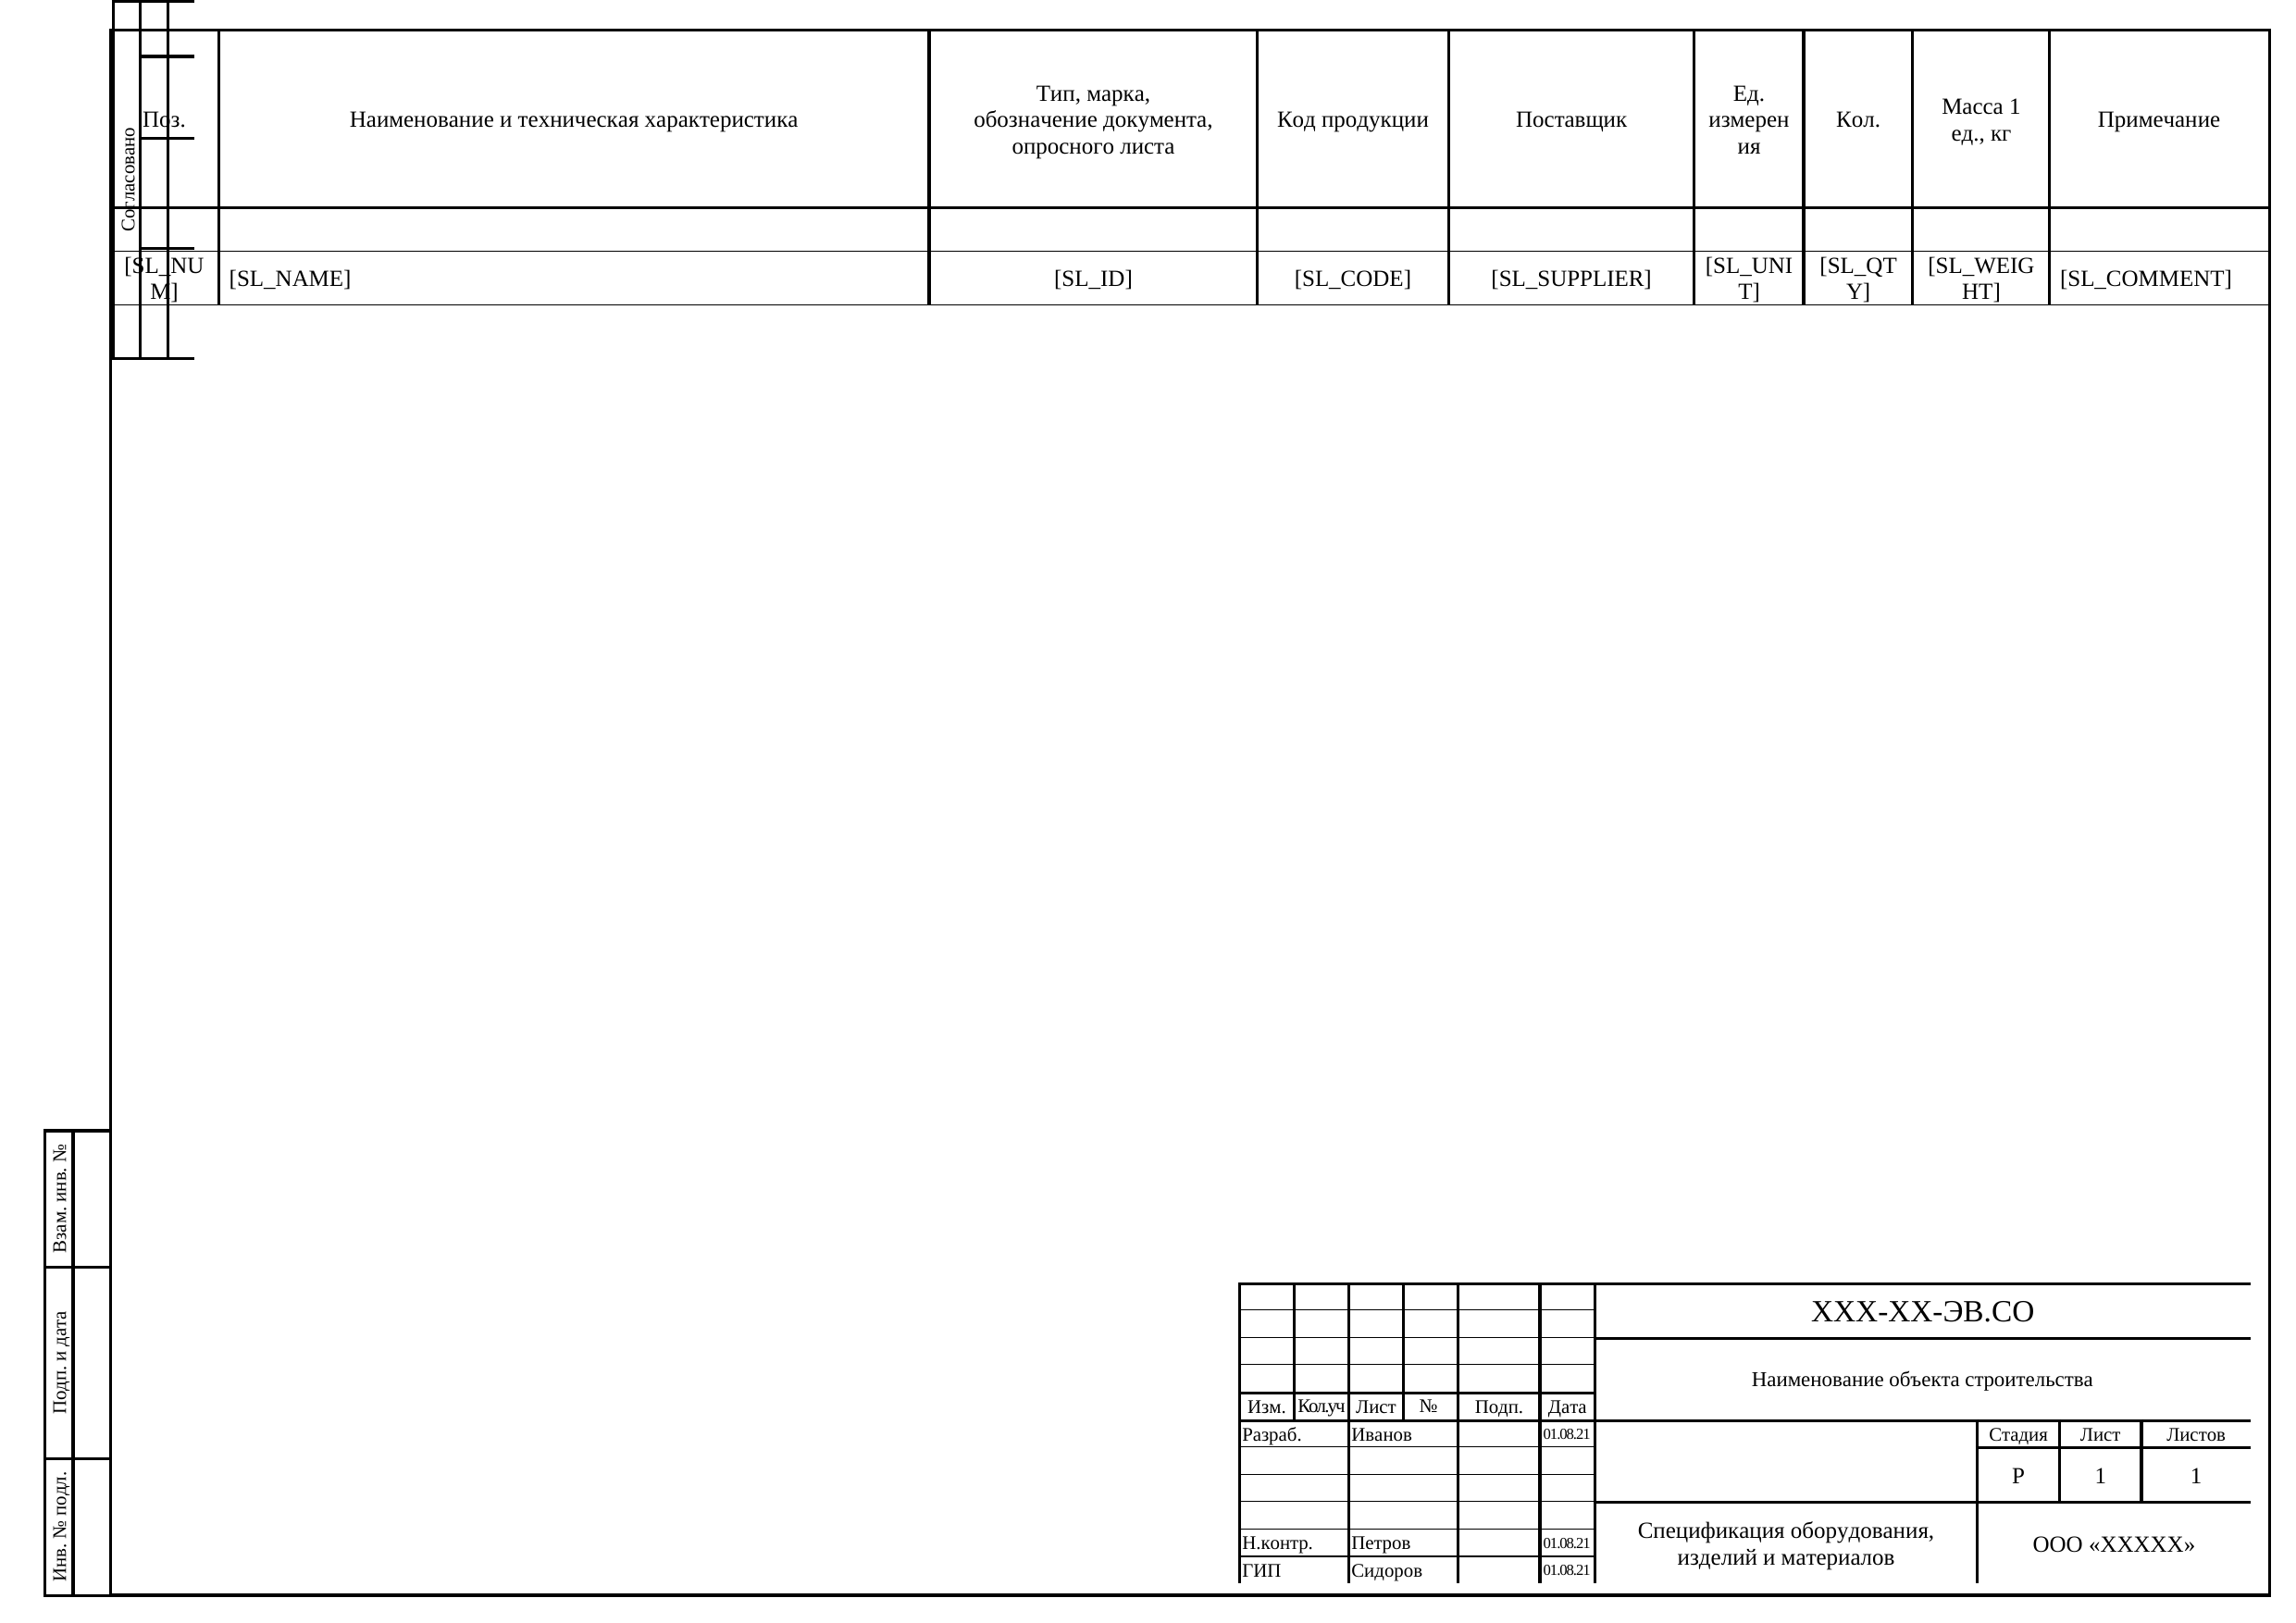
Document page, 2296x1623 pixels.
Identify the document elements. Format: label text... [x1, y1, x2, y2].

table_header Примечание [2051, 31, 2268, 206]
table_cell [SL_COMMENT] [2051, 252, 2268, 304]
table_header Ед. измерения [1695, 31, 1802, 206]
table_cell [109, 209, 217, 251]
table_header Поставщик [1450, 31, 1693, 206]
table_cell [1914, 209, 2048, 251]
table_header Тип, марка, обозначение документа, опросного листа [931, 31, 1256, 206]
table_cell [220, 209, 927, 251]
table_header Масса 1 ед., кг [1914, 31, 2048, 206]
table_cell [SL_UNIT] [1695, 252, 1802, 304]
table_header Кол. [1806, 31, 1911, 206]
table_header Наименование и техническая характеристика [220, 31, 927, 206]
table_cell [SL_SUPPLIER] [1450, 252, 1693, 304]
table_cell [SL_NAME] [220, 252, 927, 304]
table_cell [1695, 209, 1802, 251]
table_cell [SL_NUM] [109, 252, 217, 304]
table_cell [SL_WEIGHT] [1914, 252, 2048, 304]
table_cell [SL_QTY] [1806, 252, 1911, 304]
table_header Код продукции [1259, 31, 1447, 206]
table_cell [SL_ID] [931, 252, 1256, 304]
table_cell [2051, 209, 2268, 251]
table_header Поз. [109, 31, 217, 206]
table_cell [1450, 209, 1693, 251]
table_cell [931, 209, 1256, 251]
table_cell [SL_CODE] [1259, 252, 1447, 304]
table_cell [1259, 209, 1447, 251]
table_cell [1806, 209, 1911, 251]
